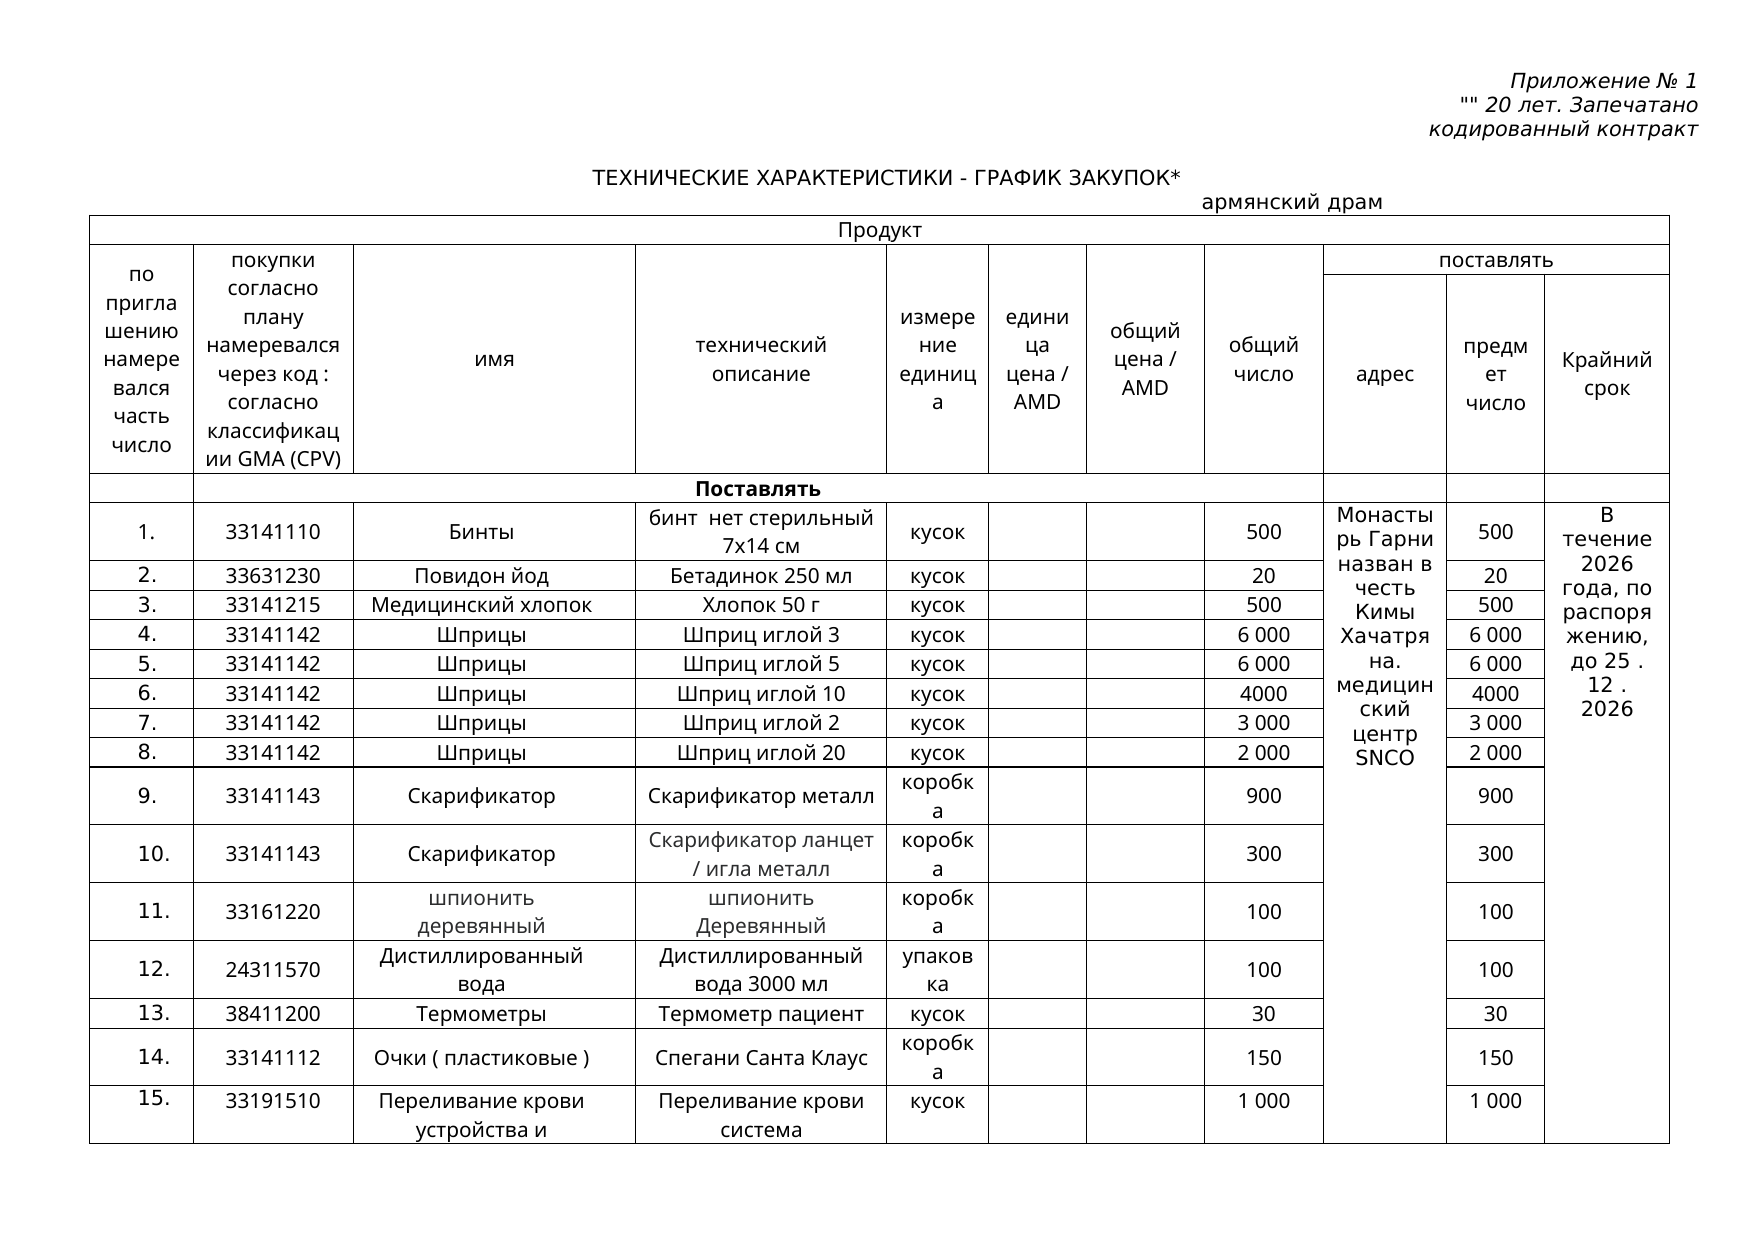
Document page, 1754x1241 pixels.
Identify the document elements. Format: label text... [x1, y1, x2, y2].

table_cell имя [354, 245, 635, 473]
table_cell по приглашению намеревался часть число [90, 245, 193, 473]
table_cell [90, 1029, 193, 1085]
table_cell 33141142 [194, 738, 353, 766]
table_cell 2 000 [1205, 738, 1323, 766]
table_cell коробка [887, 1029, 988, 1085]
table_cell Термометры [354, 999, 635, 1027]
table_cell 33161220 [194, 883, 353, 940]
table_cell 6 000 [1205, 650, 1323, 678]
table_cell [90, 620, 193, 648]
table_cell Бинты [354, 503, 635, 560]
table_cell 900 [1205, 768, 1323, 824]
table_cell 33141142 [194, 620, 353, 648]
table_cell Скарификатор [354, 768, 635, 824]
table_cell шпионить Деревянный [636, 883, 886, 940]
table_cell Шприц иглой 3 [636, 620, 886, 648]
text Приложение № 1 [75, 69, 1698, 93]
table_cell Крайний срок [1545, 275, 1669, 473]
table_cell [1087, 999, 1204, 1027]
table_cell Медицинский хлопок [354, 591, 635, 619]
table_cell 500 [1205, 591, 1323, 619]
table_cell Спегани Санта Клаус [636, 1029, 886, 1085]
table_cell [1087, 709, 1204, 737]
table_cell 33141142 [194, 679, 353, 707]
table_cell кусок [887, 561, 988, 589]
table_cell [1087, 679, 1204, 707]
table_cell кусок [887, 738, 988, 766]
table_cell [1087, 620, 1204, 648]
table_cell [1087, 561, 1204, 589]
table_cell Шприцы [354, 620, 635, 648]
table_cell 100 [1447, 941, 1544, 998]
table_cell [1087, 768, 1204, 824]
table_cell [989, 561, 1086, 589]
table_cell [90, 679, 193, 707]
table_header Продукт [90, 216, 1669, 244]
table_cell 30 [1205, 999, 1323, 1027]
table_cell 4000 [1205, 679, 1323, 707]
table_cell 30 [1447, 999, 1544, 1027]
table_cell 3 000 [1447, 709, 1544, 737]
table_cell предмет число [1447, 275, 1544, 473]
table_cell 1 000 [1447, 1086, 1544, 1143]
table_cell 20 [1447, 561, 1544, 589]
table_cell 2 000 [1447, 738, 1544, 766]
table_cell шпионить деревянный [354, 883, 635, 940]
table_cell [1087, 738, 1204, 766]
table_cell Шприцы [354, 738, 635, 766]
table_cell 33141110 [194, 503, 353, 560]
table_cell кусок [887, 591, 988, 619]
table_cell Шприц иглой 20 [636, 738, 886, 766]
table_cell 24311570 [194, 941, 353, 998]
table_cell 33141143 [194, 825, 353, 882]
table_cell Шприц иглой 2 [636, 709, 886, 737]
table_cell [989, 503, 1086, 560]
table_cell 300 [1447, 825, 1544, 882]
table_cell 100 [1447, 883, 1544, 940]
table_cell [90, 650, 193, 678]
text кодированный контракт [75, 117, 1698, 142]
table_cell 4000 [1447, 679, 1544, 707]
table_cell Скарификатор [354, 825, 635, 882]
table_cell [90, 591, 193, 619]
table_cell 300 [1205, 825, 1323, 882]
table_cell кусок [887, 1086, 988, 1143]
table_cell покупки согласно плану намеревался через код : согласно классификации GMA (CPV) [194, 245, 353, 473]
table_cell 6 000 [1447, 650, 1544, 678]
table_cell Повидон йод [354, 561, 635, 589]
table_cell [90, 941, 193, 998]
table_cell Термометр пациент [636, 999, 886, 1027]
table_cell [90, 738, 193, 766]
table_cell [989, 650, 1086, 678]
table_cell [90, 768, 193, 824]
table_cell общий число [1205, 245, 1323, 473]
table_cell 150 [1447, 1029, 1544, 1085]
table_cell Скарификатор металл [636, 768, 886, 824]
table_cell [1087, 883, 1204, 940]
table_cell [1447, 474, 1544, 502]
table_cell [989, 999, 1086, 1027]
table_cell Хлопок 50 г [636, 591, 886, 619]
table_cell кусок [887, 650, 988, 678]
table_cell адрес [1324, 275, 1446, 473]
table_cell кусок [887, 709, 988, 737]
table_cell коробка [887, 825, 988, 882]
table_cell измерение единица [887, 245, 988, 473]
table_cell кусок [887, 620, 988, 648]
table_cell 100 [1205, 941, 1323, 998]
table_cell Поставлять [194, 474, 1323, 502]
table_cell коробка [887, 883, 988, 940]
table_cell 500 [1447, 591, 1544, 619]
table_cell [90, 474, 193, 502]
table_cell 6 000 [1205, 620, 1323, 648]
table_cell упаковка [887, 941, 988, 998]
table_cell [989, 941, 1086, 998]
table_cell Шприц иглой 10 [636, 679, 886, 707]
table_cell общий цена / AMD [1087, 245, 1204, 473]
table_cell [989, 620, 1086, 648]
table_cell [989, 825, 1086, 882]
table_cell [90, 503, 193, 560]
table_cell кусок [887, 679, 988, 707]
table_cell Шприцы [354, 709, 635, 737]
table_cell 33141142 [194, 650, 353, 678]
table_cell [989, 1029, 1086, 1085]
table_cell [1087, 1029, 1204, 1085]
table_cell [90, 999, 193, 1027]
table_cell [989, 679, 1086, 707]
table_cell 33141112 [194, 1029, 353, 1085]
table_cell 500 [1205, 503, 1323, 560]
table_cell коробка [887, 768, 988, 824]
table_cell 100 [1205, 883, 1323, 940]
table_cell [1087, 503, 1204, 560]
table_cell [1087, 591, 1204, 619]
table_cell [989, 709, 1086, 737]
table_cell [989, 1086, 1086, 1143]
table_cell 33631230 [194, 561, 353, 589]
table_cell 3 000 [1205, 709, 1323, 737]
table_cell [90, 883, 193, 940]
table_cell Скарификатор ланцет / игла металл [636, 825, 886, 882]
table_cell единица цена / AMD [989, 245, 1086, 473]
table_cell Бетадинок 250 мл [636, 561, 886, 589]
table_cell бинт нет стерильный 7х14 см [636, 503, 886, 560]
table_cell [90, 709, 193, 737]
table_cell [989, 591, 1086, 619]
table_cell 38411200 [194, 999, 353, 1027]
table_cell 33141215 [194, 591, 353, 619]
table_cell кусок [887, 503, 988, 560]
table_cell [354, 1086, 635, 1143]
table_cell [1324, 474, 1446, 502]
table_cell В течение 2026 года, по распоряжению, до 25 ․ 12 ․ 2026 [1545, 503, 1669, 1143]
text "" 20 лет. Запечатано [75, 93, 1698, 117]
table_cell 33141142 [194, 709, 353, 737]
table_cell технический описание [636, 245, 886, 473]
table_cell [90, 1086, 193, 1143]
table_cell 1 000 [1205, 1086, 1323, 1143]
table_cell [1545, 474, 1669, 502]
table_cell [1087, 941, 1204, 998]
table_cell [989, 768, 1086, 824]
table_cell Шприцы [354, 679, 635, 707]
table_cell [1087, 650, 1204, 678]
text ТЕХНИЧЕСКИЕ ХАРАКТЕРИСТИКИ - ГРАФИК ЗАКУПОК* [75, 166, 1698, 190]
table_cell [1087, 825, 1204, 882]
table_cell 500 [1447, 503, 1544, 560]
table_cell Дистиллированный вода 3000 мл [636, 941, 886, 998]
table_cell 6 000 [1447, 620, 1544, 648]
table_cell 150 [1205, 1029, 1323, 1085]
table_cell 900 [1447, 768, 1544, 824]
table_cell [1087, 1086, 1204, 1143]
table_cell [636, 1086, 886, 1143]
table_cell 33191510 [194, 1086, 353, 1143]
table_cell [90, 825, 193, 882]
table_cell [989, 738, 1086, 766]
table_cell кусок [887, 999, 988, 1027]
table_cell [989, 883, 1086, 940]
table_cell Шприцы [354, 650, 635, 678]
table_cell 33141143 [194, 768, 353, 824]
table_cell поставлять [1324, 245, 1669, 273]
table_cell Очки ( пластиковые ) [354, 1029, 635, 1085]
table_cell Шприц иглой 5 [636, 650, 886, 678]
table_cell 20 [1205, 561, 1323, 589]
table_cell Дистиллированный вода [354, 941, 635, 998]
table_cell Монастырь Гарни назван в честь Кимы Хачатряна. медицинский центр SNCO [1324, 503, 1446, 1143]
table_cell [90, 561, 193, 589]
text армянский драм [75, 190, 1698, 214]
